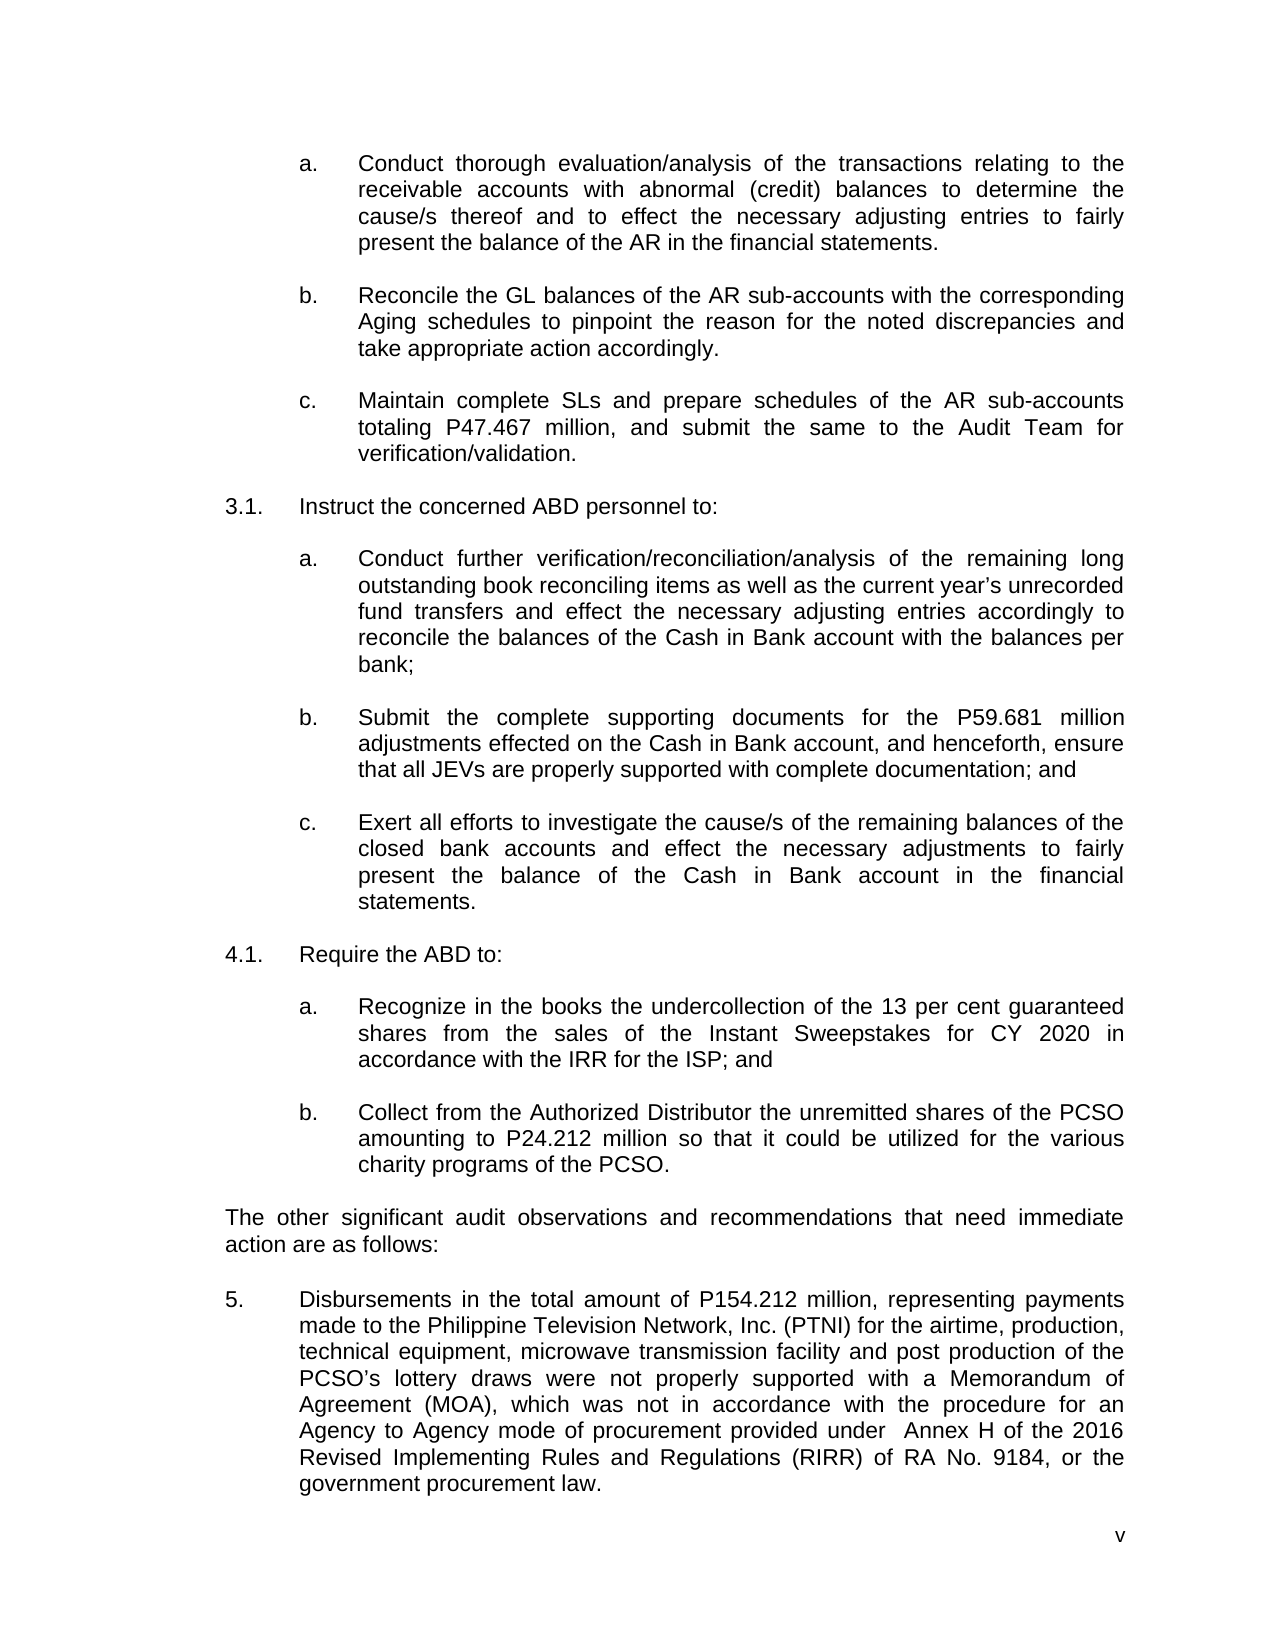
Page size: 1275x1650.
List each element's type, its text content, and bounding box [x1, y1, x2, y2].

list Disbursements in the total amount of P154.212 million, representing payments made to the Philippine Television Network, Inc. (PTNI) for the airtime, production, technical equipment, microwave transmission facility and post production of the PCSO’s lottery draws were not properly supported with a Memorandum of Agreement (MOA), which was not in accordance with the procedure for an Agency to Agency mode of procurement provided under Annex H of the 2016 Revised Implementing Rules and Regulations (RIRR) of RA No. 9184, or the government procurement law. [225, 1286, 1125, 1496]
list Maintain complete SLs and prepare schedules of the AR sub-accounts totaling P47.467 million, and submit the same to the Audit Team for verification/validation. [299, 387, 1125, 466]
list Reconcile the GL balances of the AR sub-accounts with the corresponding Aging schedules to pinpoint the reason for the noted discrepancies and take appropriate action accordingly. [299, 282, 1125, 361]
list Conduct thorough evaluation/analysis of the transactions relating to the receivable accounts with abnormal (credit) balances to determine the cause/s thereof and to effect the necessary adjusting entries to fairly present the balance of the AR in the financial statements. [299, 150, 1125, 255]
list Instruct the concerned ABD personnel to: [225, 493, 1125, 519]
list Require the ABD to: [225, 941, 1125, 967]
list Recognize in the books the undercollection of the 13 per cent guaranteed shares from the sales of the Instant Sweepstakes for CY 2020 in accordance with the IRR for the ISP; and [299, 993, 1125, 1072]
list Conduct further verification/reconciliation/analysis of the remaining long outstanding book reconciling items as well as the current year’s unrecorded fund transfers and effect the necessary adjusting entries accordingly to reconcile the balances of the Cash in Bank account with the balances per bank; [299, 545, 1125, 677]
text The other significant audit observations and recommendations that need immediate action are as follows: [225, 1204, 1125, 1257]
list Submit the complete supporting documents for the P59.681 million adjustments effected on the Cash in Bank account, and henceforth, ensure that all JEVs are properly supported with complete documentation; and [299, 703, 1125, 782]
list Exert all efforts to investigate the cause/s of the remaining balances of the closed bank accounts and effect the necessary adjustments to fairly present the balance of the Cash in Bank account in the financial statements. [299, 809, 1125, 914]
list Collect from the Authorized Distributor the unremitted shares of the PCSO amounting to P24.212 million so that it could be utilized for the various charity programs of the PCSO. [299, 1099, 1125, 1178]
